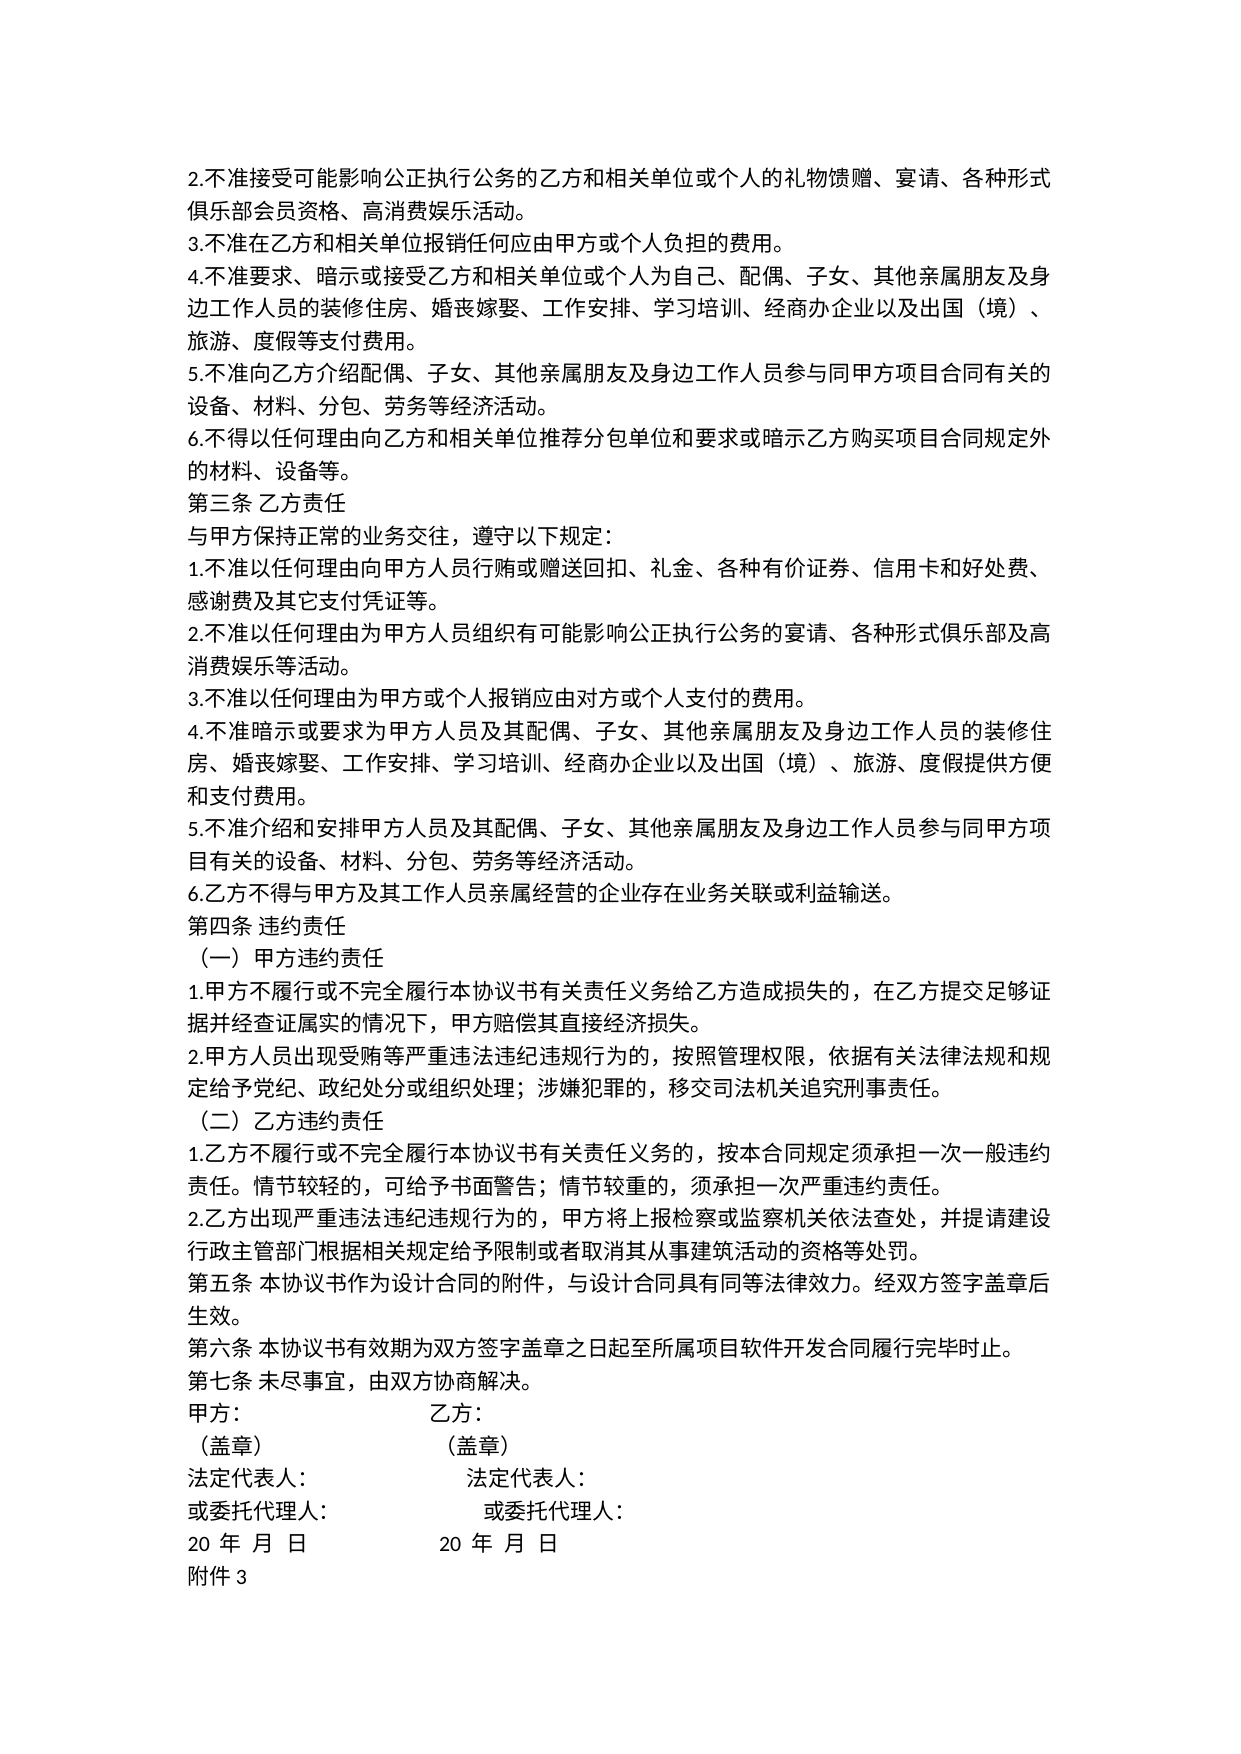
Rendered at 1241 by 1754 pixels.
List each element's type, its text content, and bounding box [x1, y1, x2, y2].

text 2.乙方出现严重违法违纪违规行为的，甲方将上报检察或监察机关依法查处，并提请建设行政主管部门根据相关规定给予限制或者取消其从事建筑活动的资格等处罚。 [187, 1202, 1053, 1267]
text 与甲方保持正常的业务交往，遵守以下规定： [187, 519, 1053, 552]
text （二）乙方违约责任 [187, 1104, 1053, 1137]
text 甲方： 乙方： [187, 1397, 1053, 1429]
text 第四条 违约责任 [187, 909, 1053, 942]
text 2.甲方人员出现受贿等严重违法违纪违规行为的，按照管理权限，依据有关法律法规和规定给予党纪、政纪处分或组织处理；涉嫌犯罪的，移交司法机关追究刑事责任。 [187, 1039, 1053, 1104]
text 6.乙方不得与甲方及其工作人员亲属经营的企业存在业务关联或利益输送。 [187, 877, 1053, 909]
text 4.不准要求、暗示或接受乙方和相关单位或个人为自己、配偶、子女、其他亲属朋友及身边工作人员的装修住房、婚丧嫁娶、工作安排、学习培训、经商办企业以及出国（境）、旅游、度假等支付费用。 [187, 259, 1053, 357]
text 20 年 月 日 20 年 月 日 [187, 1527, 1053, 1559]
text 第六条 本协议书有效期为双方签字盖章之日起至所属项目软件开发合同履行完毕时止。 [187, 1332, 1053, 1364]
text 第五条 本协议书作为设计合同的附件，与设计合同具有同等法律效力。经双方签字盖章后生效。 [187, 1267, 1053, 1332]
text 6.不得以任何理由向乙方和相关单位推荐分包单位和要求或暗示乙方购买项目合同规定外的材料、设备等。 [187, 422, 1053, 487]
text 2.不准以任何理由为甲方人员组织有可能影响公正执行公务的宴请、各种形式俱乐部及高消费娱乐等活动。 [187, 617, 1053, 682]
text 5.不准介绍和安排甲方人员及其配偶、子女、其他亲属朋友及身边工作人员参与同甲方项目有关的设备、材料、分包、劳务等经济活动。 [187, 812, 1053, 877]
text 法定代表人： 法定代表人： [187, 1462, 1053, 1494]
text （盖章） （盖章） [187, 1429, 1053, 1462]
text 1.甲方不履行或不完全履行本协议书有关责任义务给乙方造成损失的，在乙方提交足够证据并经查证属实的情况下，甲方赔偿其直接经济损失。 [187, 974, 1053, 1039]
text 1.乙方不履行或不完全履行本协议书有关责任义务的，按本合同规定须承担一次一般违约责任。情节较轻的，可给予书面警告；情节较重的，须承担一次严重违约责任。 [187, 1137, 1053, 1202]
text 5.不准向乙方介绍配偶、子女、其他亲属朋友及身边工作人员参与同甲方项目合同有关的设备、材料、分包、劳务等经济活动。 [187, 357, 1053, 422]
text 3.不准以任何理由为甲方或个人报销应由对方或个人支付的费用。 [187, 682, 1053, 714]
text 1.不准以任何理由向甲方人员行贿或赠送回扣、礼金、各种有价证券、信用卡和好处费、感谢费及其它支付凭证等。 [187, 552, 1053, 617]
text 2.不准接受可能影响公正执行公务的乙方和相关单位或个人的礼物馈赠、宴请、各种形式俱乐部会员资格、高消费娱乐活动。 [187, 162, 1053, 227]
text 或委托代理人： 或委托代理人： [187, 1494, 1053, 1527]
text 第三条 乙方责任 [187, 487, 1053, 519]
text 3.不准在乙方和相关单位报销任何应由甲方或个人负担的费用。 [187, 227, 1053, 259]
text 4.不准暗示或要求为甲方人员及其配偶、子女、其他亲属朋友及身边工作人员的装修住房、婚丧嫁娶、工作安排、学习培训、经商办企业以及出国（境）、旅游、度假提供方便和支付费用。 [187, 714, 1053, 812]
text 附件3 [187, 1559, 1053, 1592]
text 第七条 未尽事宜，由双方协商解决。 [187, 1364, 1053, 1397]
text （一）甲方违约责任 [187, 942, 1053, 974]
